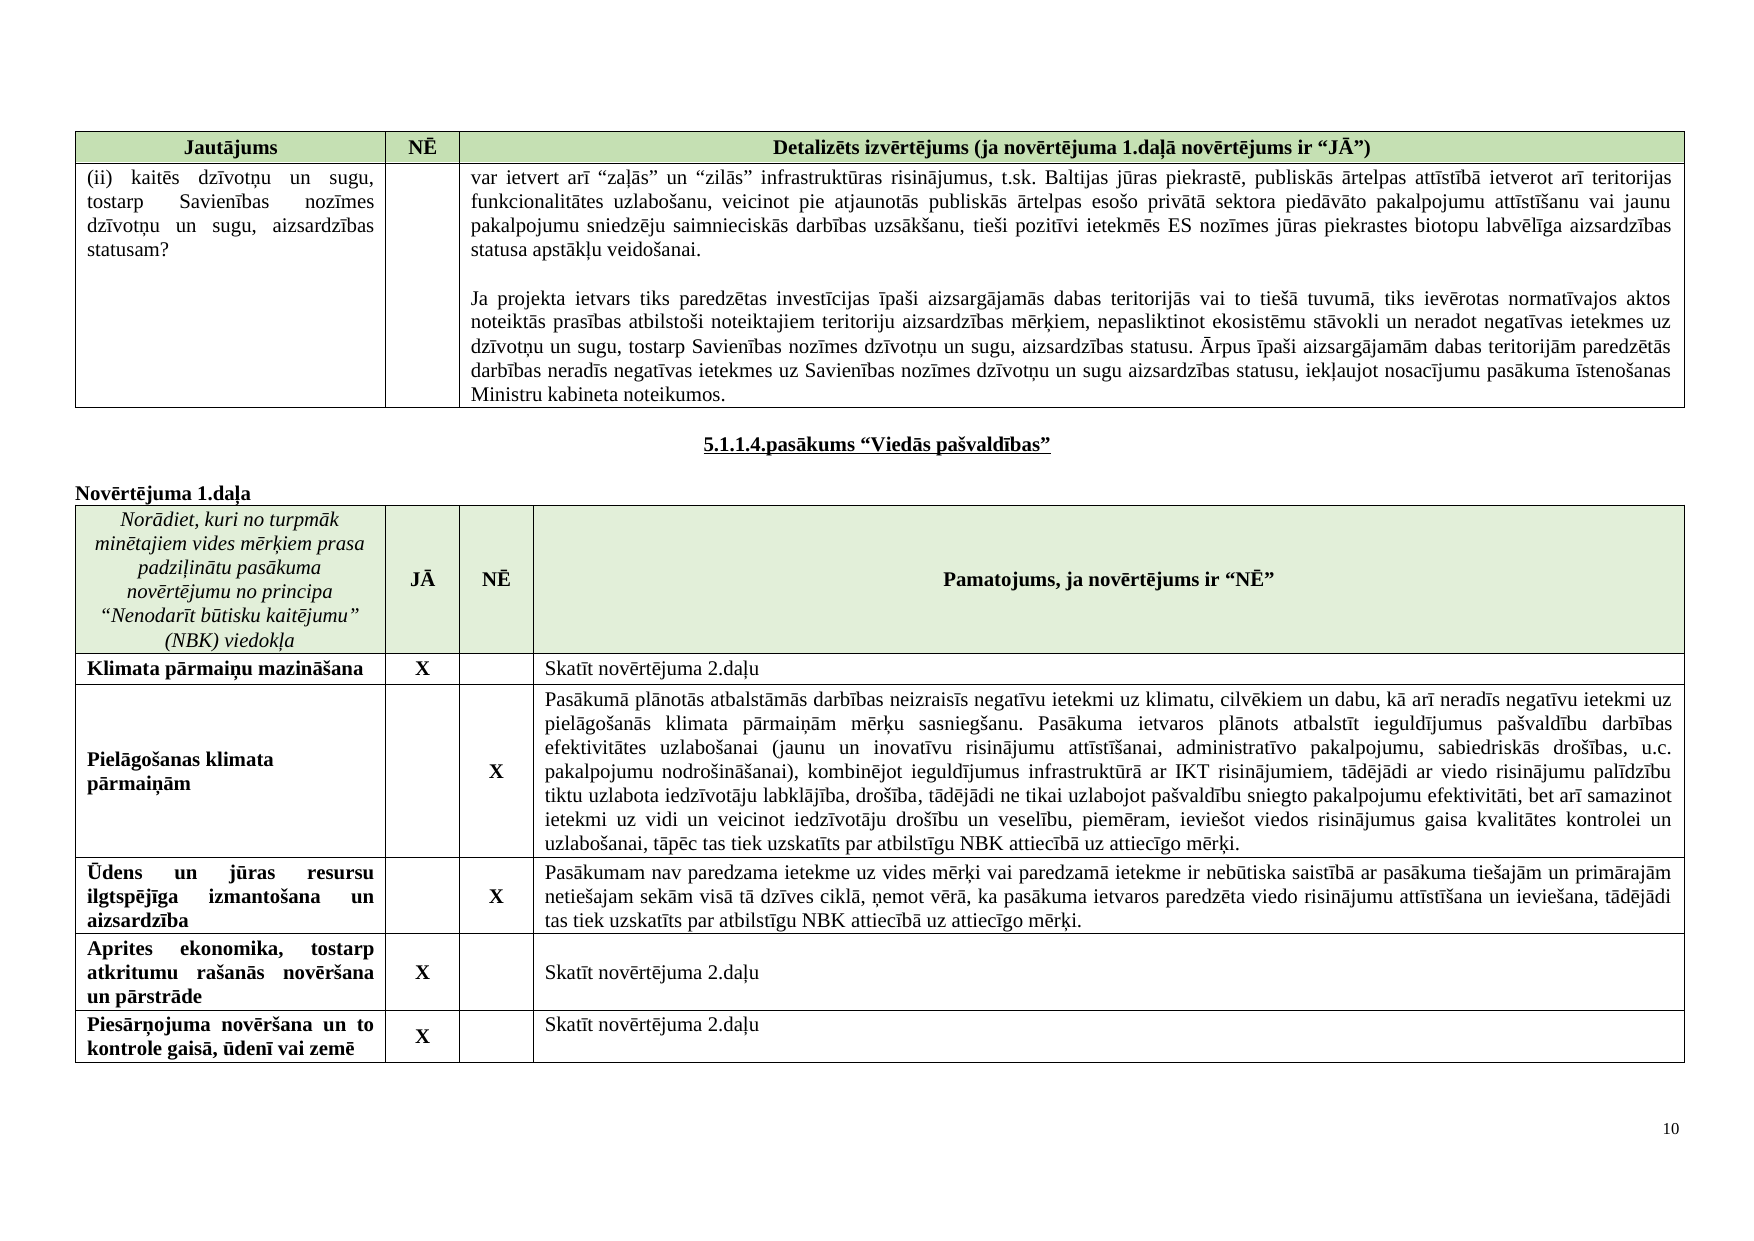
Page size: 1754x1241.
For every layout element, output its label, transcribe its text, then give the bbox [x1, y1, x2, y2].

table_cell [386, 685, 459, 857]
table_cell X [386, 934, 459, 1010]
table_cell [386, 858, 459, 933]
table_cell Pielāgošanas klimata pārmaiņām [76, 685, 385, 857]
table_header Detalizēts izvērtējums (ja novērtējuma 1.daļā novērtējums ir “JĀ”) [460, 132, 1684, 162]
table_cell [460, 654, 533, 684]
table_cell X [460, 858, 533, 933]
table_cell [460, 164, 1684, 407]
table_cell Piesārņojuma novēršana un to kontrole gaisā, ūdenī vai zemē [76, 1011, 385, 1062]
table_header NĒ [460, 506, 533, 653]
table_cell [460, 1011, 533, 1062]
table_cell Skatīt novērtējuma 2.daļu [534, 934, 1684, 1010]
table_cell X [386, 1011, 459, 1062]
text Novērtējuma 1.daļa [75, 481, 1679, 504]
table_cell Skatīt novērtējuma 2.daļu [534, 1011, 1684, 1062]
table_header NĒ [386, 132, 459, 162]
table_cell Skatīt novērtējuma 2.daļu [534, 654, 1684, 684]
table_cell Ūdens un jūras resursu ilgtspējīga izmantošana un aizsardzība [76, 858, 385, 933]
table_cell Pasākumam nav paredzama ietekme uz vides mērķi vai paredzamā ietekme ir nebūtiska saistībā ar pasākuma tiešajām un primārajām netiešajam sekām visā tā dzīves ciklā, ņemot vērā, ka pasākuma ietvaros paredzēta viedo risinājumu attīstīšana un ieviešana, tādējādi tas tiek uzskatīts par atbilstīgu NBK attiecībā uz attiecīgo mērķi. [534, 858, 1684, 933]
table_cell X [460, 685, 533, 857]
table_cell X [386, 164, 459, 407]
table_header JĀ [386, 506, 459, 653]
table_cell [460, 934, 533, 1010]
table_header Norādiet, kuri no turpmāk minētajiem vides mērķiem prasa padziļinātu pasākuma novērtējumu no principa “Nenodarīt būtisku kaitējumu” (NBK) viedokļa [76, 506, 385, 653]
table_cell Aprites ekonomika, tostarp atkritumu rašanās novēršana un pārstrāde [76, 934, 385, 1010]
table_header Jautājums [76, 132, 385, 162]
table_cell Klimata pārmaiņu mazināšana [76, 654, 385, 684]
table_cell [76, 164, 385, 407]
text 5.1.1.4.pasākums “Viedās pašvaldības” [75, 432, 1679, 456]
table_cell X [386, 654, 459, 684]
table_header Pamatojums, ja novērtējums ir “NĒ” [534, 506, 1684, 653]
table_cell Pasākumā plānotās atbalstāmās darbības neizraisīs negatīvu ietekmi uz klimatu, cilvēkiem un dabu, kā arī neradīs negatīvu ietekmi uz pielāgošanās klimata pārmaiņām mērķu sasniegšanu. Pasākuma ietvaros plānots atbalstīt ieguldījumus pašvaldību darbības efektivitātes uzlabošanai (jaunu un inovatīvu risinājumu attīstīšanai, administratīvo pakalpojumu, sabiedriskās drošības, u.c. pakalpojumu nodrošināšanai), kombinējot ieguldījumus infrastruktūrā ar IKT risinājumiem, tādējādi ar viedo risinājumu palīdzību tiktu uzlabota iedzīvotāju labklājība, drošība, tādējādi ne tikai uzlabojot pašvaldību sniegto pakalpojumu efektivitāti, bet arī samazinot ietekmi uz vidi un veicinot iedzīvotāju drošību un veselību, piemēram, ieviešot viedos risinājumus gaisa kvalitātes kontrolei un uzlabošanai, tāpēc tas tiek uzskatīts par atbilstīgu NBK attiecībā uz attiecīgo mērķi. [534, 685, 1684, 857]
